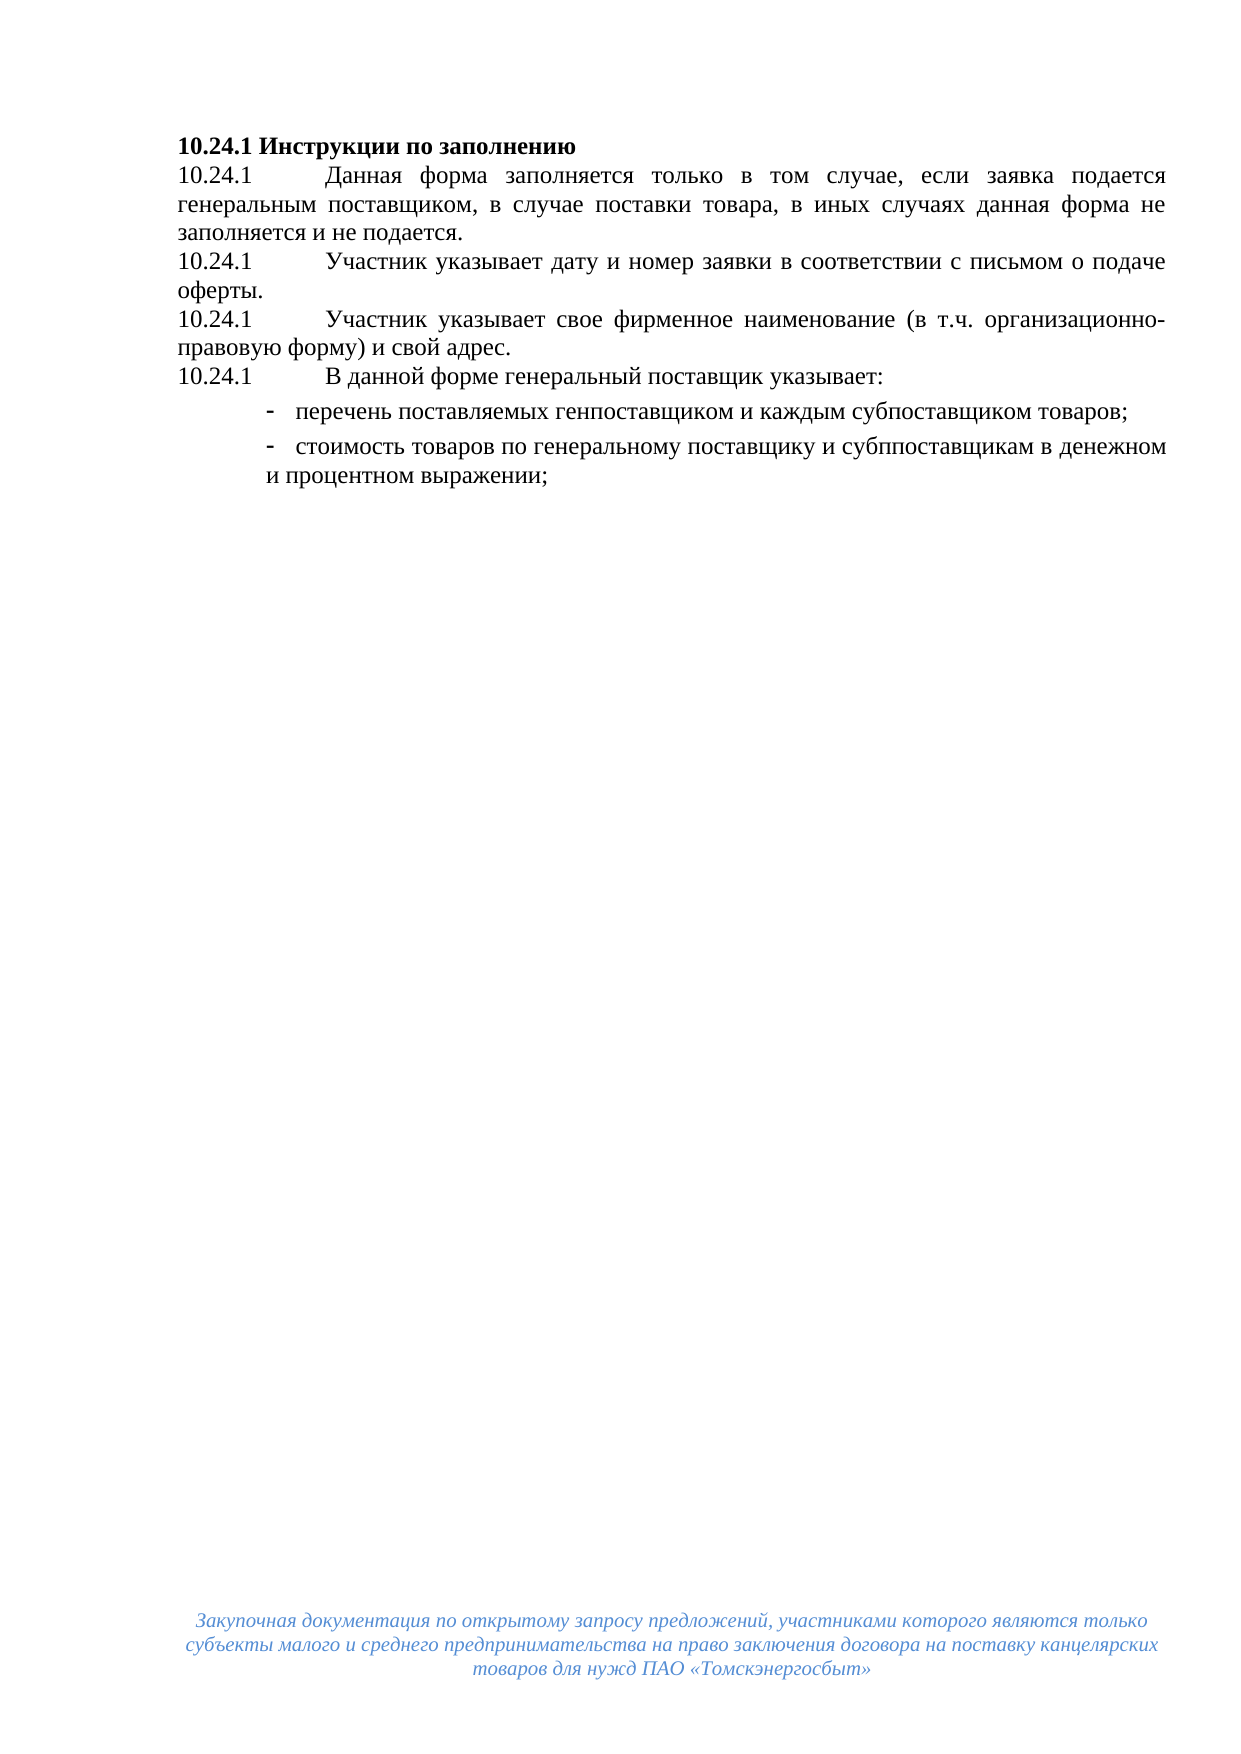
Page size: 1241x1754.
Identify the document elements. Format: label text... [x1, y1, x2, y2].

text 10.24.1 В данной форме генеральный поставщик указывает: [177, 361, 1167, 390]
text 10.24.1 Участник указывает свое фирменное наименование (в т.ч. организационно-правовую форму) и свой адрес. [177, 304, 1167, 361]
text 10.24.1 Инструкции по заполнению [177, 131, 1167, 160]
text 10.24.1 Данная форма заполняется только в том случае, если заявка подается генеральным поставщиком, в случае поставки товара, в иных случаях данная форма не заполняется и не подается. [177, 160, 1167, 246]
list перечень поставляемых генпоставщиком и каждым субпоставщиком товаров; [266, 396, 1167, 425]
text 10.24.1 Участник указывает дату и номер заявки в соответствии с письмом о подаче оферты. [177, 246, 1167, 304]
list стоимость товаров по генеральному поставщику и субппоставщикам в денежном и процентном выражении; [266, 431, 1167, 489]
